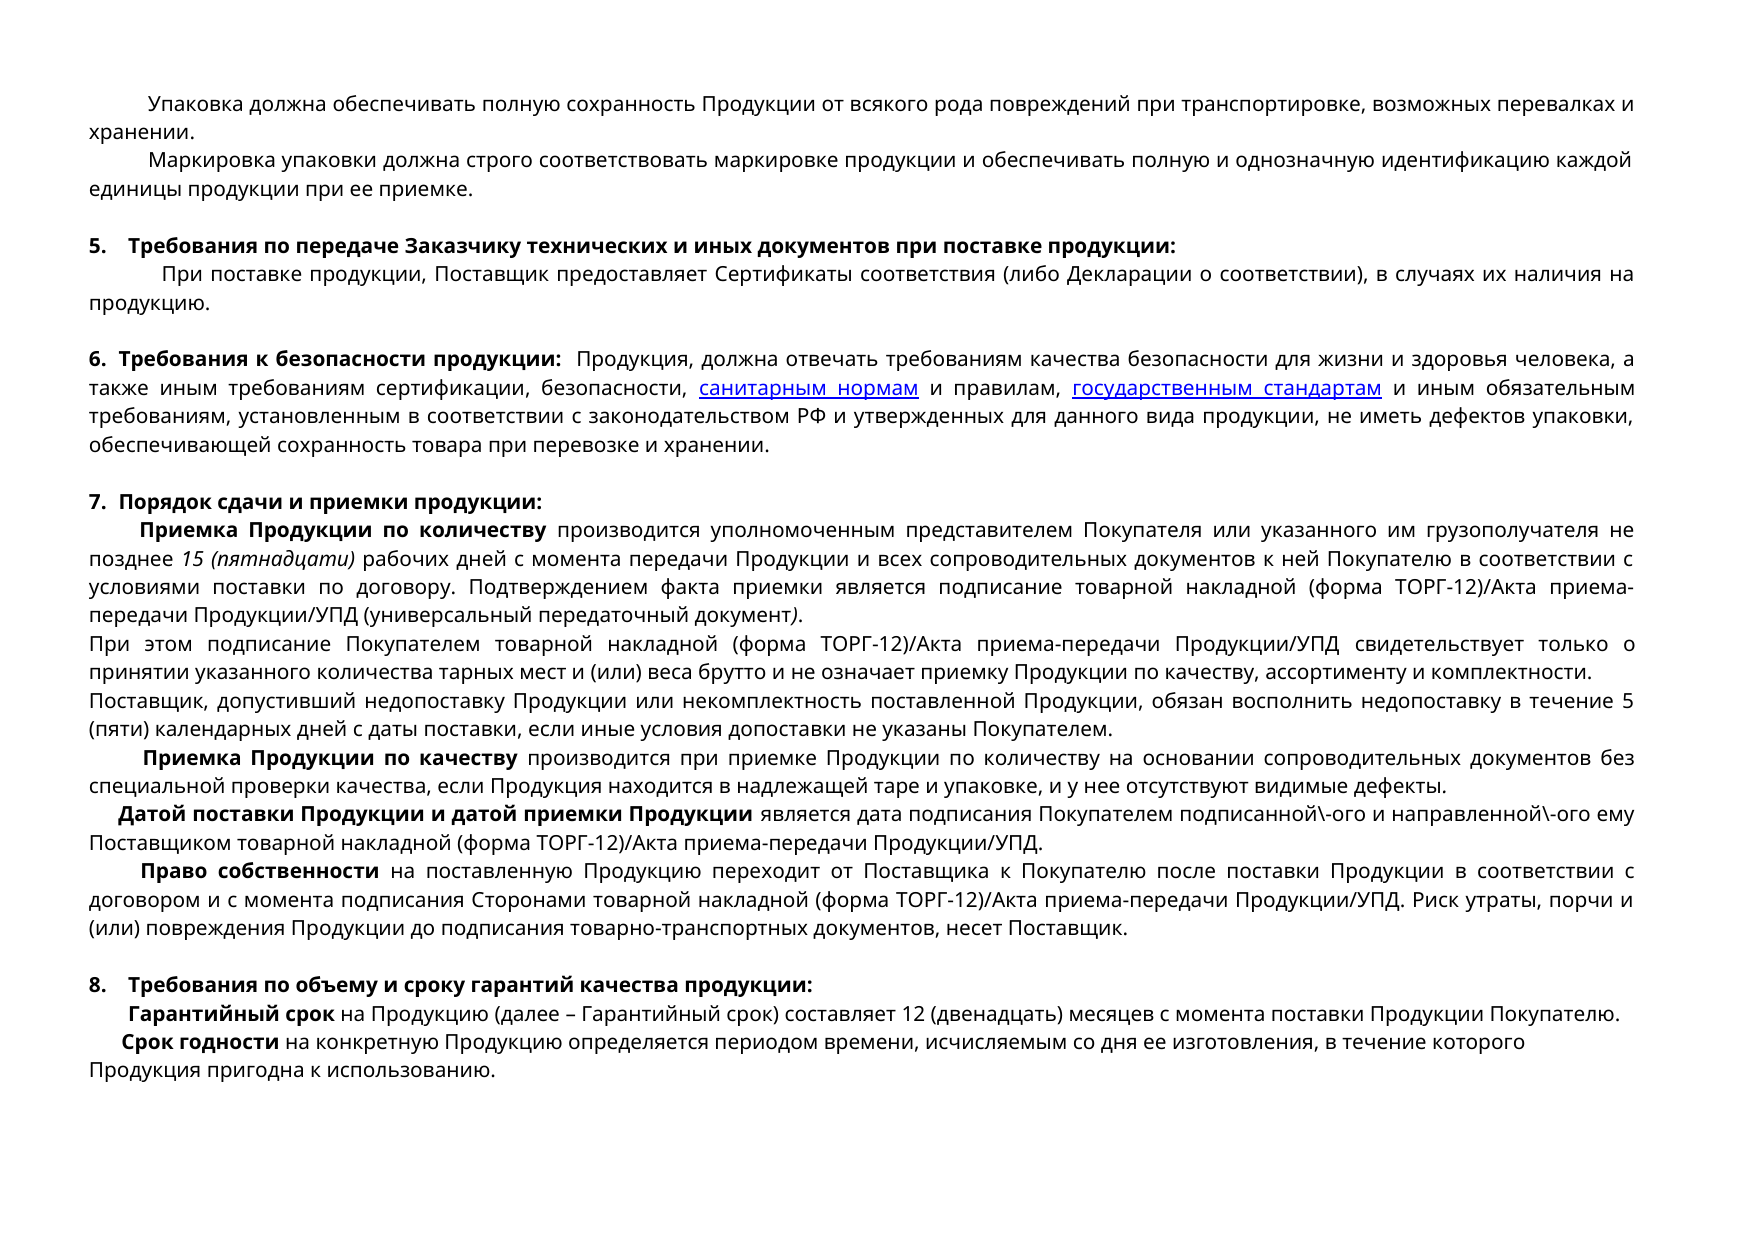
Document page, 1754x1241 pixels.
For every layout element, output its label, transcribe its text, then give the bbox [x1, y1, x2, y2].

list Требования по передаче Заказчику технических и иных документов при поставке продукции: [89, 231, 1636, 259]
list При поставке продукции, Поставщик предоставляет Сертификаты соответствия (либо Декларации о соответствии), в случаях их наличия на продукцию. [89, 259, 1636, 316]
list При этом подписание Покупателем товарной накладной (форма ТОРГ-12)/Акта приема-передачи Продукции/УПД свидетельствует только о принятии указанного количества тарных мест и (или) веса брутто и не означает приемку Продукции по качеству, ассортименту и комплектности. [89, 629, 1636, 686]
list Приемка Продукции по количеству производится уполномоченным представителем Покупателя или указанного им грузополучателя не позднее 15 (пятнадцати) рабочих дней с момента передачи Продукции и всех сопроводительных документов к ней Покупателю в соответствии с условиями поставки по договору. Подтверждением факта приемки является подписание товарной накладной (форма ТОРГ-12)/Акта приема-передачи Продукции/УПД (универсальный передаточный документ). [89, 515, 1636, 629]
list Поставщик, допустивший недопоставку Продукции или некомплектность поставленной Продукции, обязан восполнить недопоставку в течение 5 (пяти) календарных дней с даты поставки, если иные условия допоставки не указаны Покупателем. [89, 686, 1636, 743]
list Требования к безопасности продукции: Продукция, должна отвечать требованиям качества безопасности для жизни и здоровья человека, а также иным требованиям сертификации, безопасности, санитарным нормам и правилам, государственным стандартам и иным обязательным требованиям, установленным в соответствии с законодательством РФ и утвержденных для данного вида продукции, не иметь дефектов упаковки, обеспечивающей сохранность товара при перевозке и хранении. [89, 344, 1636, 458]
text Право собственности на поставленную Продукцию переходит от Поставщика к Покупателю после поставки Продукции в соответствии с договором и с момента подписания Сторонами товарной накладной (форма ТОРГ-12)/Акта приема-передачи Продукции/УПД. Риск утраты, порчи и (или) повреждения Продукции до подписания товарно-транспортных документов, несет Поставщик. [89, 856, 1636, 942]
list Требования по объему и сроку гарантий качества продукции: Гарантийный срок на Продукцию (далее – Гарантийный срок) составляет 12 (двенадцать) месяцев с момента поставки Продукции Покупателю. [89, 970, 1636, 1027]
text Датой поставки Продукции и датой приемки Продукции является дата подписания Покупателем подписанной\-ого и направленной\-ого ему Поставщиком товарной накладной (форма ТОРГ-12)/Акта приема-передачи Продукции/УПД. [89, 799, 1636, 856]
text Маркировка упаковки должна строго соответствовать маркировке продукции и обеспечивать полную и однозначную идентификацию каждой единицы продукции при ее приемке. [89, 146, 1636, 202]
text Упаковка должна обеспечивать полную сохранность Продукции от всякого рода повреждений при транспортировке, возможных перевалках и хранении. [89, 89, 1636, 146]
list Порядок сдачи и приемки продукции: [89, 487, 1636, 515]
list Приемка Продукции по качеству производится при приемке Продукции по количеству на основании сопроводительных документов без специальной проверки качества, если Продукция находится в надлежащей таре и упаковке, и у нее отсутствуют видимые дефекты. [89, 743, 1636, 799]
list Срок годности на конкретную Продукцию определяется периодом времени, исчисляемым со дня ее изготовления, в течение которого Продукция пригодна к использованию. [89, 1027, 1636, 1084]
